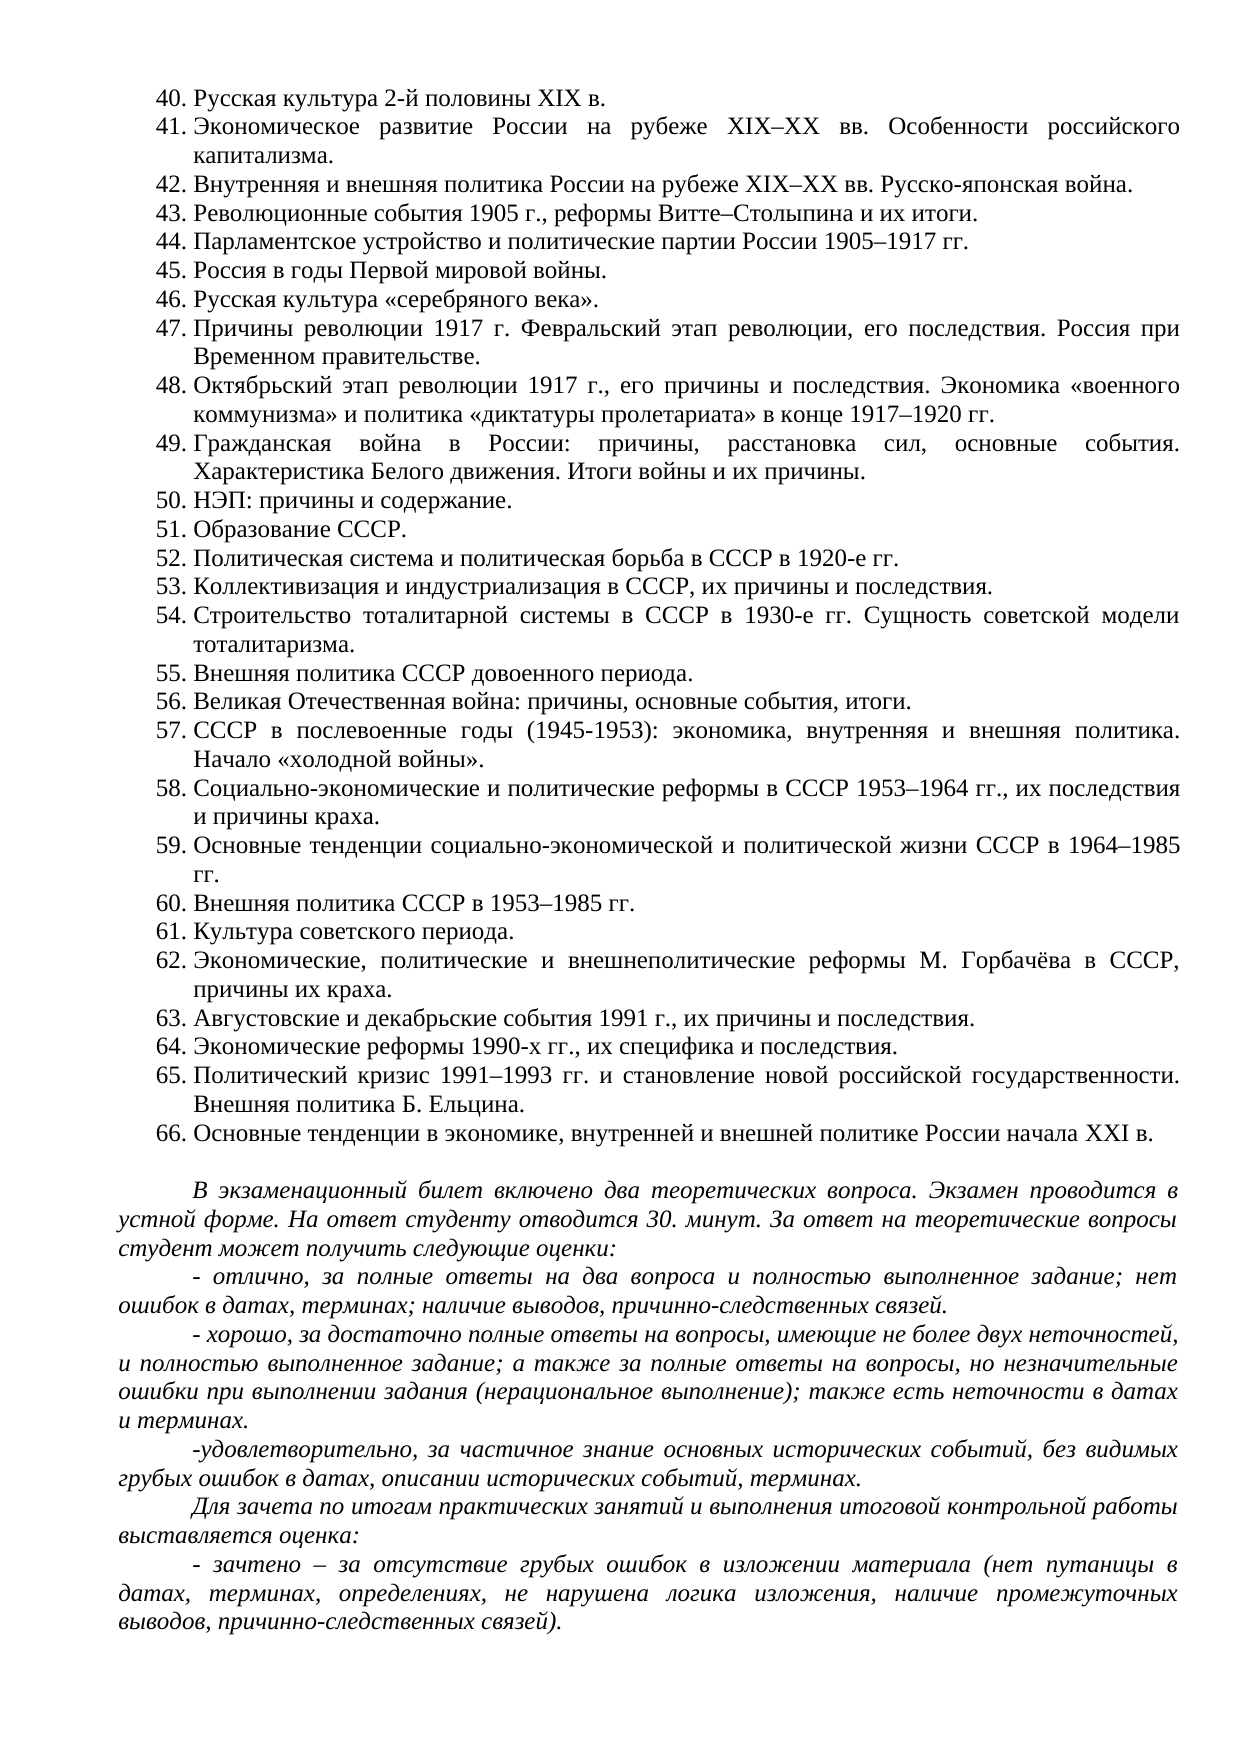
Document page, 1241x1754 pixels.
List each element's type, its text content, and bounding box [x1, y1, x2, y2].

list Культура советского периода. [156, 916, 1181, 945]
text Для зачета по итогам практических занятий и выполнения итоговой контрольной работы выставляется оценка: [118, 1491, 1181, 1549]
text - зачтено – за отсутствие грубых ошибок в изложении материала (нет путаницы в датах, терминах, определениях, не нарушена логика изложения, наличие промежуточных выводов, причинно-следственных связей). [118, 1549, 1181, 1635]
list Экономическое развитие России на рубеже XIX–XX вв. Особенности российского капитализма. [156, 111, 1181, 169]
list Революционные события ., реформы Витте–Столыпина и их итоги. [156, 198, 1181, 226]
list Причины революции . Февральский этап революции, его последствия. Россия при Временном правительстве. [156, 313, 1181, 370]
list Строительство тоталитарной системы в СССР в 1930-е гг. Сущность советской модели тоталитаризма. [156, 600, 1181, 658]
list Русская культура 2-й половины XIX в. [156, 83, 1181, 111]
list Внешняя политика СССР в 1953–1985 гг. [156, 888, 1181, 916]
list Парламентское устройство и политические партии России 1905–1917 гг. [156, 226, 1181, 255]
list СССР в послевоенные годы (1945-1953): экономика, внутренняя и внешняя политика. Начало «холодной войны». [156, 715, 1181, 773]
list Образование СССР. [156, 514, 1181, 543]
list Политическая система и политическая борьба в СССР в 1920-е гг. [156, 543, 1181, 571]
list Основные тенденции в экономике, внутренней и внешней политике России начала XXI в. [156, 1118, 1181, 1146]
list Социально-экономические и политические реформы в СССР 1953–1964 гг., их последствия и причины краха. [156, 773, 1181, 830]
list Политический кризис 1991–1993 гг. и становление новой российской государственности. Внешняя политика Б. Ельцина. [156, 1060, 1181, 1118]
list Октябрьский этап революции ., его причины и последствия. Экономика «военного коммунизма» и политика «диктатуры пролетариата» в конце 1917–1920 гг. [156, 370, 1181, 428]
list Экономические, политические и внешнеполитические реформы М. Горбачёва в СССР, причины их краха. [156, 945, 1181, 1003]
list Августовские и декабрьские события ., их причины и последствия. [156, 1003, 1181, 1031]
list НЭП: причины и содержание. [156, 485, 1181, 514]
text - хорошо, за достаточно полные ответы на вопросы, имеющие не более двух неточностей, и полностью выполненное задание; а также за полные ответы на вопросы, но незначительные ошибки при выполнении задания (нерациональное выполнение); также есть неточности в датах и терминах. [118, 1319, 1181, 1434]
list Гражданская война в России: причины, расстановка сил, основные события. Характеристика Белого движения. Итоги войны и их причины. [156, 428, 1181, 485]
list Экономические реформы 1990-х гг., их специфика и последствия. [156, 1031, 1181, 1060]
list Внешняя политика СССР довоенного периода. [156, 658, 1181, 686]
list Основные тенденции социально-экономической и политической жизни СССР в 1964–1985 гг. [156, 830, 1181, 888]
list Русская культура «серебряного века». [156, 284, 1181, 313]
list Россия в годы Первой мировой войны. [156, 255, 1181, 284]
list Коллективизация и индустриализация в СССР, их причины и последствия. [156, 571, 1181, 600]
text -удовлетворительно, за частичное знание основных исторических событий, без видимых грубых ошибок в датах, описании исторических событий, терминах. [118, 1434, 1181, 1491]
list Великая Отечественная война: причины, основные события, итоги. [156, 686, 1181, 715]
text - отлично, за полные ответы на два вопроса и полностью выполненное задание; нет ошибок в датах, терминах; наличие выводов, причинно-следственных связей. [118, 1261, 1181, 1319]
text В экзаменационный билет включено два теоретических вопроса. Экзамен проводится в устной форме. На ответ студенту отводится 30. минут. За ответ на теоретические вопросы студент может получить следующие оценки: [118, 1175, 1181, 1261]
list Внутренняя и внешняя политика России на рубеже XIX–XX вв. Русско-японская война. [156, 169, 1181, 198]
